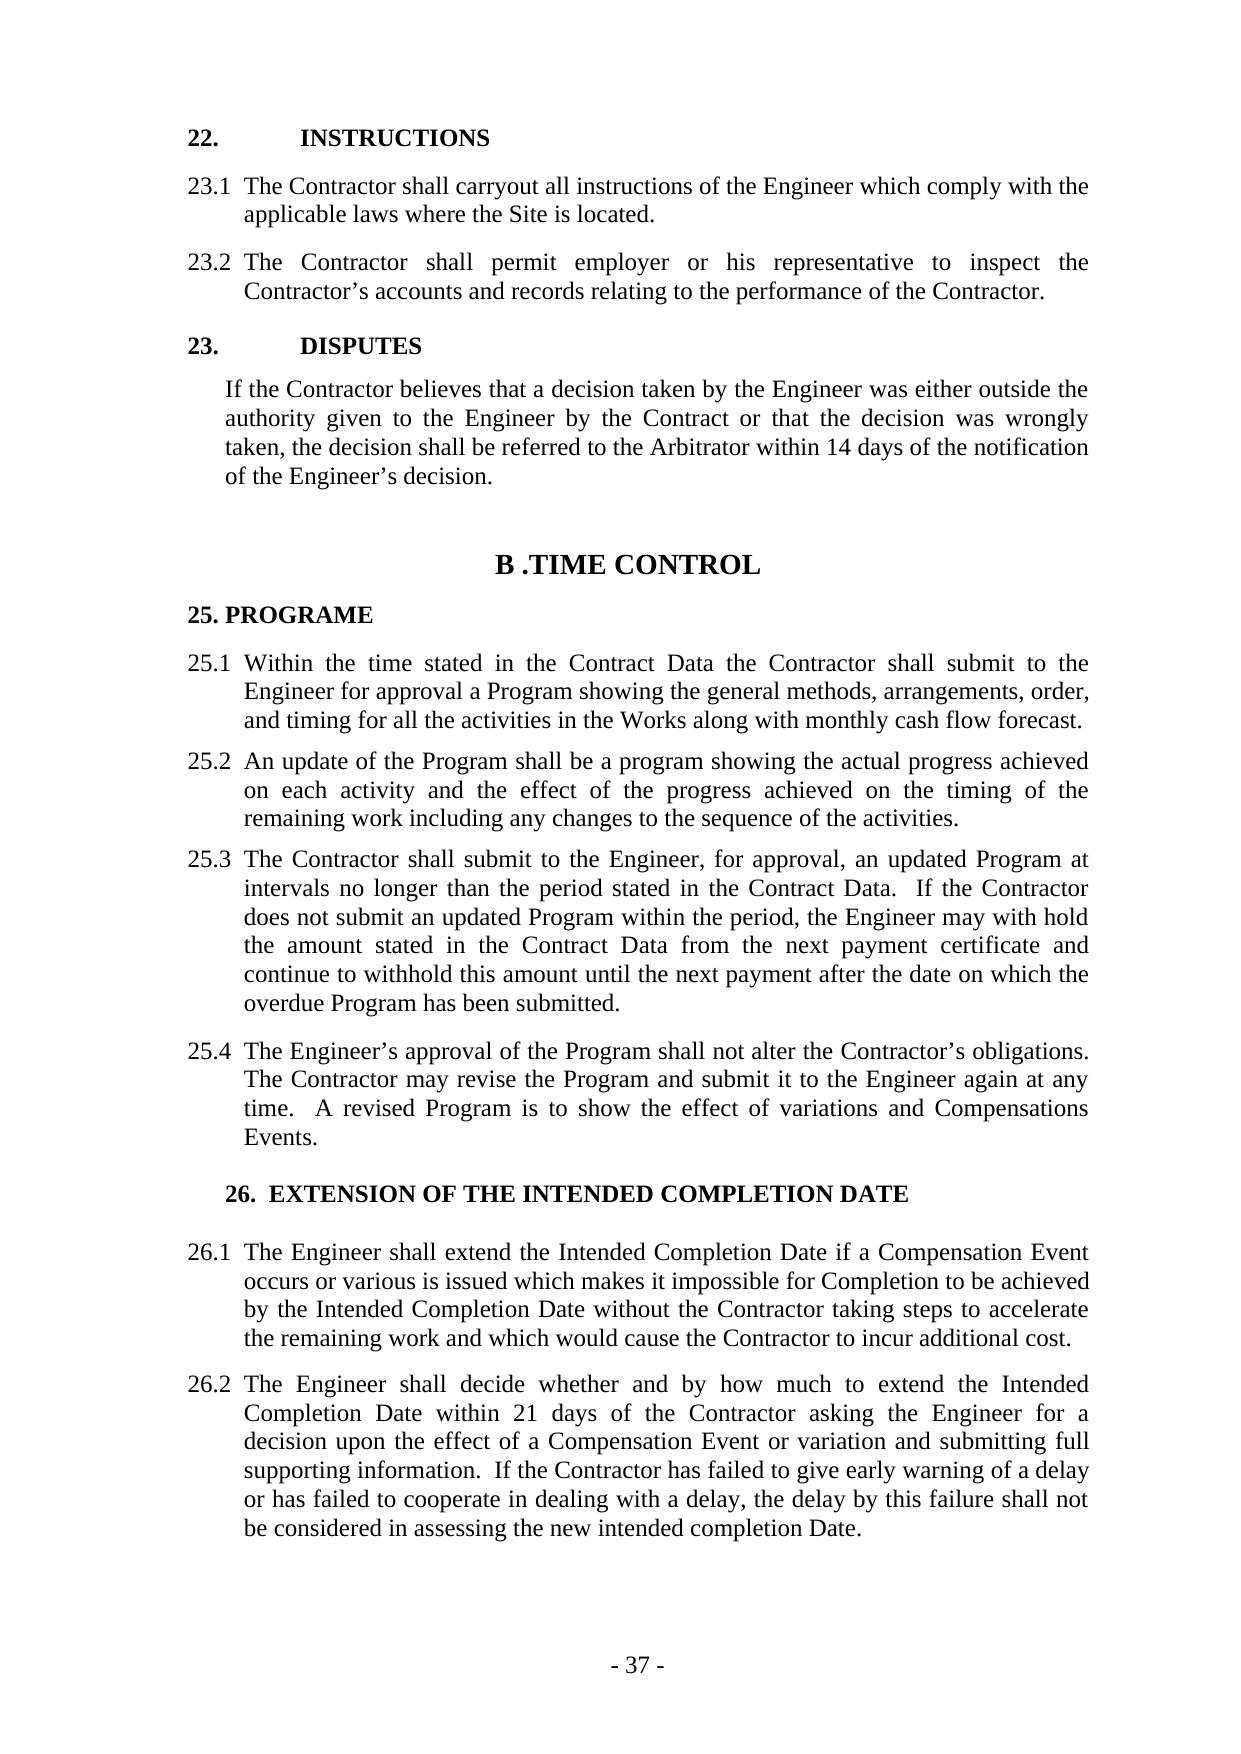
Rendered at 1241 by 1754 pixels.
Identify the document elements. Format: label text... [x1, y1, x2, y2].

list The Engineer shall decide whether and by how much to extend the Intended Completion Date within 21 days of the Contractor asking the Engineer for a decision upon the effect of a Compensation Event or variation and submitting full supporting information. If the Contractor has failed to give early warning of a delay or has failed to cooperate in dealing with a delay, the delay by this failure shall not be considered in assessing the new intended completion Date. [187, 1369, 1090, 1541]
list An update of the Program shall be a program showing the actual progress achieved on each activity and the effect of the progress achieved on the timing of the remaining work including any changes to the sequence of the activities. [187, 746, 1090, 832]
list INSTRUCTIONS [187, 123, 1090, 152]
list The Engineer shall extend the Intended Completion Date if a Compensation Event occurs or various is issued which makes it impossible for Completion to be achieved by the Intended Completion Date without the Contractor taking steps to accelerate the remaining work and which would cause the Contractor to incur additional cost. [187, 1237, 1090, 1352]
list DISPUTES [187, 331, 1090, 360]
list Within the time stated in the Contract Data the Contractor shall submit to the Engineer for approval a Program showing the general methods, arrangements, order, and timing for all the activities in the Works along with monthly cash flow forecast. [187, 648, 1090, 734]
list The Contractor shall permit employer or his representative to inspect the Contractor’s accounts and records relating to the performance of the Contractor. [187, 247, 1090, 305]
list The Contractor shall carryout all instructions of the Engineer which comply with the applicable laws where the Site is located. [187, 171, 1090, 228]
text 25. PROGRAME [187, 600, 1090, 628]
text 26. EXTENSION OF THE INTENDED COMPLETION DATE [225, 1179, 1090, 1208]
list The Contractor shall submit to the Engineer, for approval, an updated Program at intervals no longer than the period stated in the Contract Data. If the Contractor does not submit an updated Program within the period, the Engineer may with hold the amount stated in the Contract Data from the next payment certificate and continue to withhold this amount until the next payment after the date on which the overdue Program has been submitted. [187, 844, 1090, 1017]
list The Engineer’s approval of the Program shall not alter the Contractor’s obligations. The Contractor may revise the Program and submit it to the Engineer again at any time. A revised Program is to show the effect of variations and Compensations Events. [187, 1036, 1090, 1151]
subtitle B .TIME CONTROL [225, 547, 1090, 581]
text If the Contractor believes that a decision taken by the Engineer was either outside the authority given to the Engineer by the Contract or that the decision was wrongly taken, the decision shall be referred to the Arbitrator within 14 days of the notification of the Engineer’s decision. [225, 374, 1090, 489]
